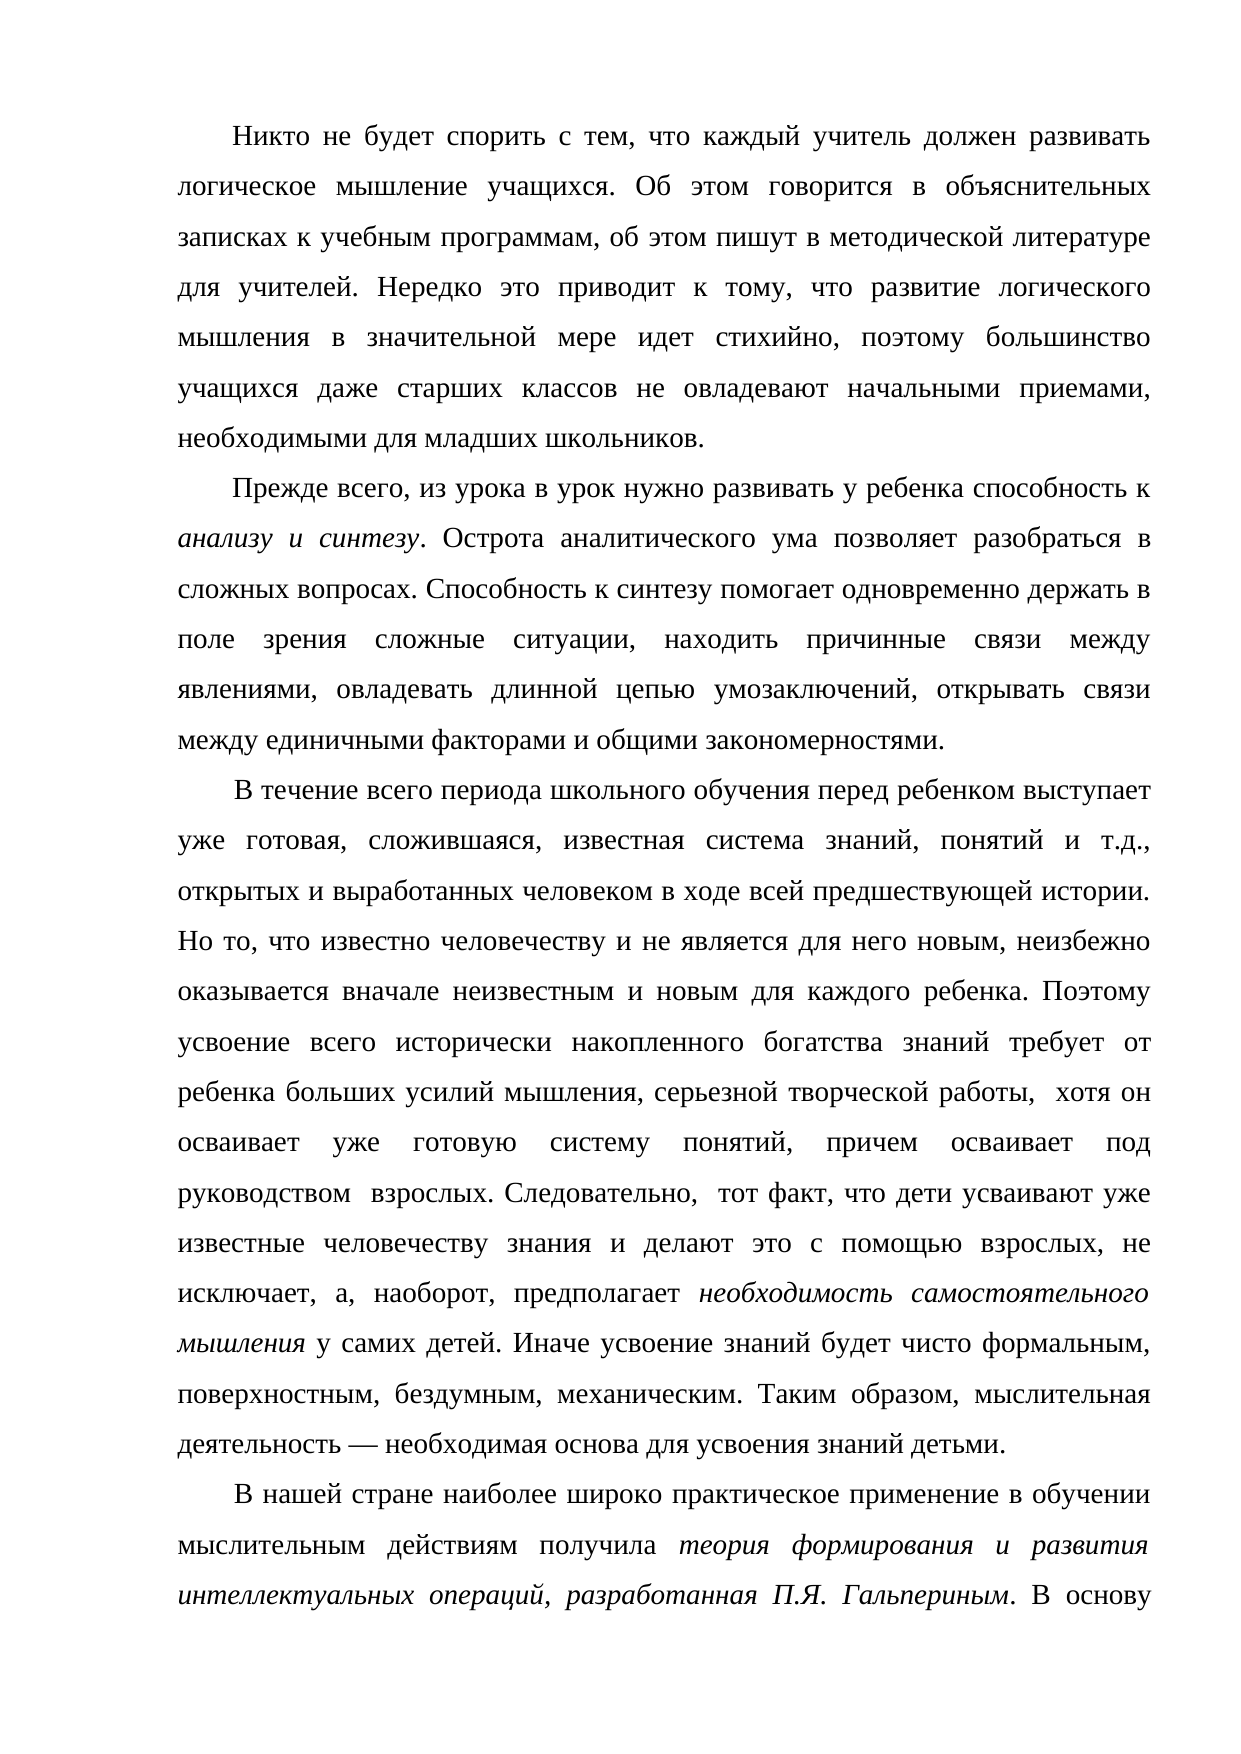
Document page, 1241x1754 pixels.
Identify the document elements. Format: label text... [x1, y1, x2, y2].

text Прежде всего, из урока в урок нужно развивать у ребенка способность к анализу и синтезу. Острота аналитического ума позволяет разобраться в сложных вопросах. Способность к синтезу помогает одновременно держать в поле зрения сложные ситуации, находить причинные связи между явлениями, овладевать длинной цепью умозаключений, открывать связи между единичными факторами и общими закономерностями. [177, 470, 1152, 755]
text В течение всего периода школьного обучения перед ребенком выступает уже готовая, сложившаяся, известная система знаний, понятий и т.д., открытых и выработанных человеком в ходе всей предшествующей истории. Но то, что известно человечеству и не является для него новым, неизбежно оказывается вначале неизвестным и новым для каждого ребенка. Поэтому усвоение всего исторически накопленного богатства знаний требует от ребенка больших усилий мышления, серьезной творческой работы, хотя он осваивает уже готовую систему понятий, причем осваивает под руководством взрослых. Следовательно, тот факт, что дети усваивают уже известные человечеству знания и делают это с помощью взрослых, не исключает, а, наоборот, предполагает необходимость самостоятельного мышления у самих детей. Иначе усвоение знаний будет чисто формальным, поверхностным, бездумным, механическим. Таким образом, мыслительная деятельность — необходимая основа для усвоения знаний детьми. [177, 772, 1152, 1460]
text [177, 1477, 1152, 1611]
text Никто не будет спорить с тем, что каждый учитель должен развивать логическое мышление учащихся. Об этом говорится в объяснительных записках к учебным программам, об этом пишут в методической литературе для учителей. Нередко это приводит к тому, что развитие логического мышления в значительной мере идет стихийно, поэтому большинство учащихся даже старших классов не овладевают начальными приемами, необходимыми для младших школьников. [177, 118, 1152, 453]
